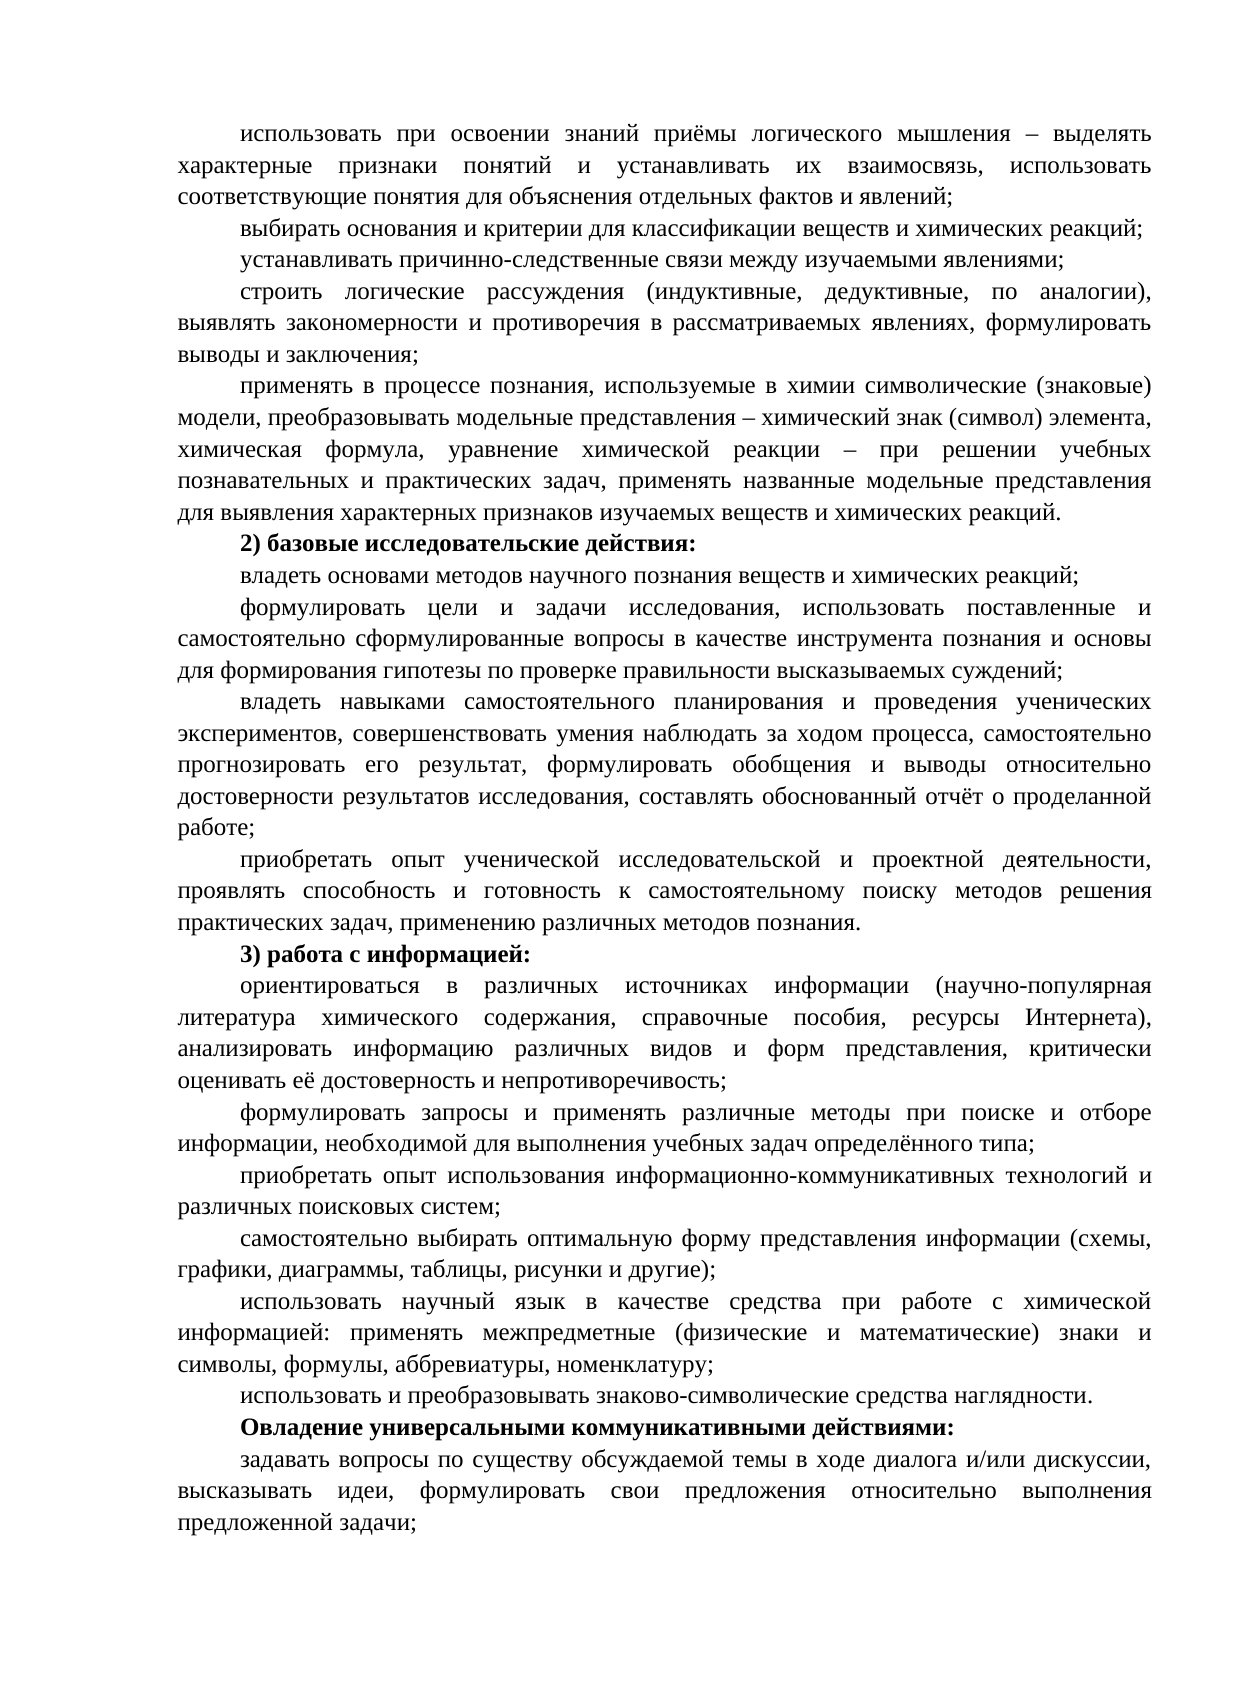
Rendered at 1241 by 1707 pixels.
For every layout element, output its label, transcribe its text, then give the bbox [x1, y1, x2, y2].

text формулировать цели и задачи исследования, использовать поставленные и самостоятельно сформулированные вопросы в качестве инструмента познания и основы для формирования гипотезы по проверке правильности высказываемых суждений; [177, 592, 1152, 683]
text строить логические рассуждения (индуктивные, дедуктивные, по аналогии), выявлять закономерности и противоречия в рассматриваемых явлениях, формулировать выводы и заключения; [177, 276, 1152, 368]
text владеть навыками самостоятельного планирования и проведения ученических экспериментов, совершенствовать умения наблюдать за ходом процесса, самостоятельно прогнозировать его результат, формулировать обобщения и выводы относительно достоверности результатов исследования, составлять обоснованный отчёт о проделанной работе; [177, 686, 1152, 841]
text 3) работа с информацией: [177, 939, 1152, 967]
text использовать и преобразовывать знаково-символические средства наглядности. [177, 1381, 1152, 1409]
text использовать научный язык в качестве средства при работе с химической информацией: применять межпредметные (физические и математические) знаки и символы, формулы, аббревиатуры, номенклатуру; [177, 1286, 1152, 1378]
text приобретать опыт ученической исследовательской и проектной деятельности, проявлять способность и готовность к самостоятельному поиску методов решения практических задач, применению различных методов познания. [177, 844, 1152, 936]
text 2) базовые исследовательские действия: [177, 528, 1152, 557]
text Овладение универсальными коммуникативными действиями: [177, 1412, 1152, 1441]
text ориентироваться в различных источниках информации (научно-популярная литература химического содержания, справочные пособия, ресурсы Интернета), анализировать информацию различных видов и форм представления, критически оценивать её достоверность и непротиворечивость; [177, 970, 1152, 1094]
text выбирать основания и критерии для классификации веществ и химических реакций; [177, 213, 1152, 242]
text задавать вопросы по существу обсуждаемой темы в ходе диалога и/или дискуссии, высказывать идеи, формулировать свои предложения относительно выполнения предложенной задачи; [177, 1444, 1152, 1536]
text применять в процессе познания, используемые в химии символические (знаковые) модели, преобразовывать модельные представления – химический знак (символ) элемента, химическая формула, уравнение химической реакции – при решении учебных познавательных и практических задач, применять названные модельные представления для выявления характерных признаков изучаемых веществ и химических реакций. [177, 371, 1152, 526]
text использовать при освоении знаний приёмы логического мышления – выделять характерные признаки понятий и устанавливать их взаимосвязь, использовать соответствующие понятия для объяснения отдельных фактов и явлений; [177, 118, 1152, 210]
text приобретать опыт использования информационно-коммуникативных технологий и различных поисковых систем; [177, 1160, 1152, 1220]
text самостоятельно выбирать оптимальную форму представления информации (схемы, графики, диаграммы, таблицы, рисунки и другие); [177, 1223, 1152, 1283]
text устанавливать причинно-следственные связи между изучаемыми явлениями; [177, 244, 1152, 273]
text владеть основами методов научного познания веществ и химических реакций; [177, 560, 1152, 589]
text формулировать запросы и применять различные методы при поиске и отборе информации, необходимой для выполнения учебных задач определённого типа; [177, 1097, 1152, 1157]
